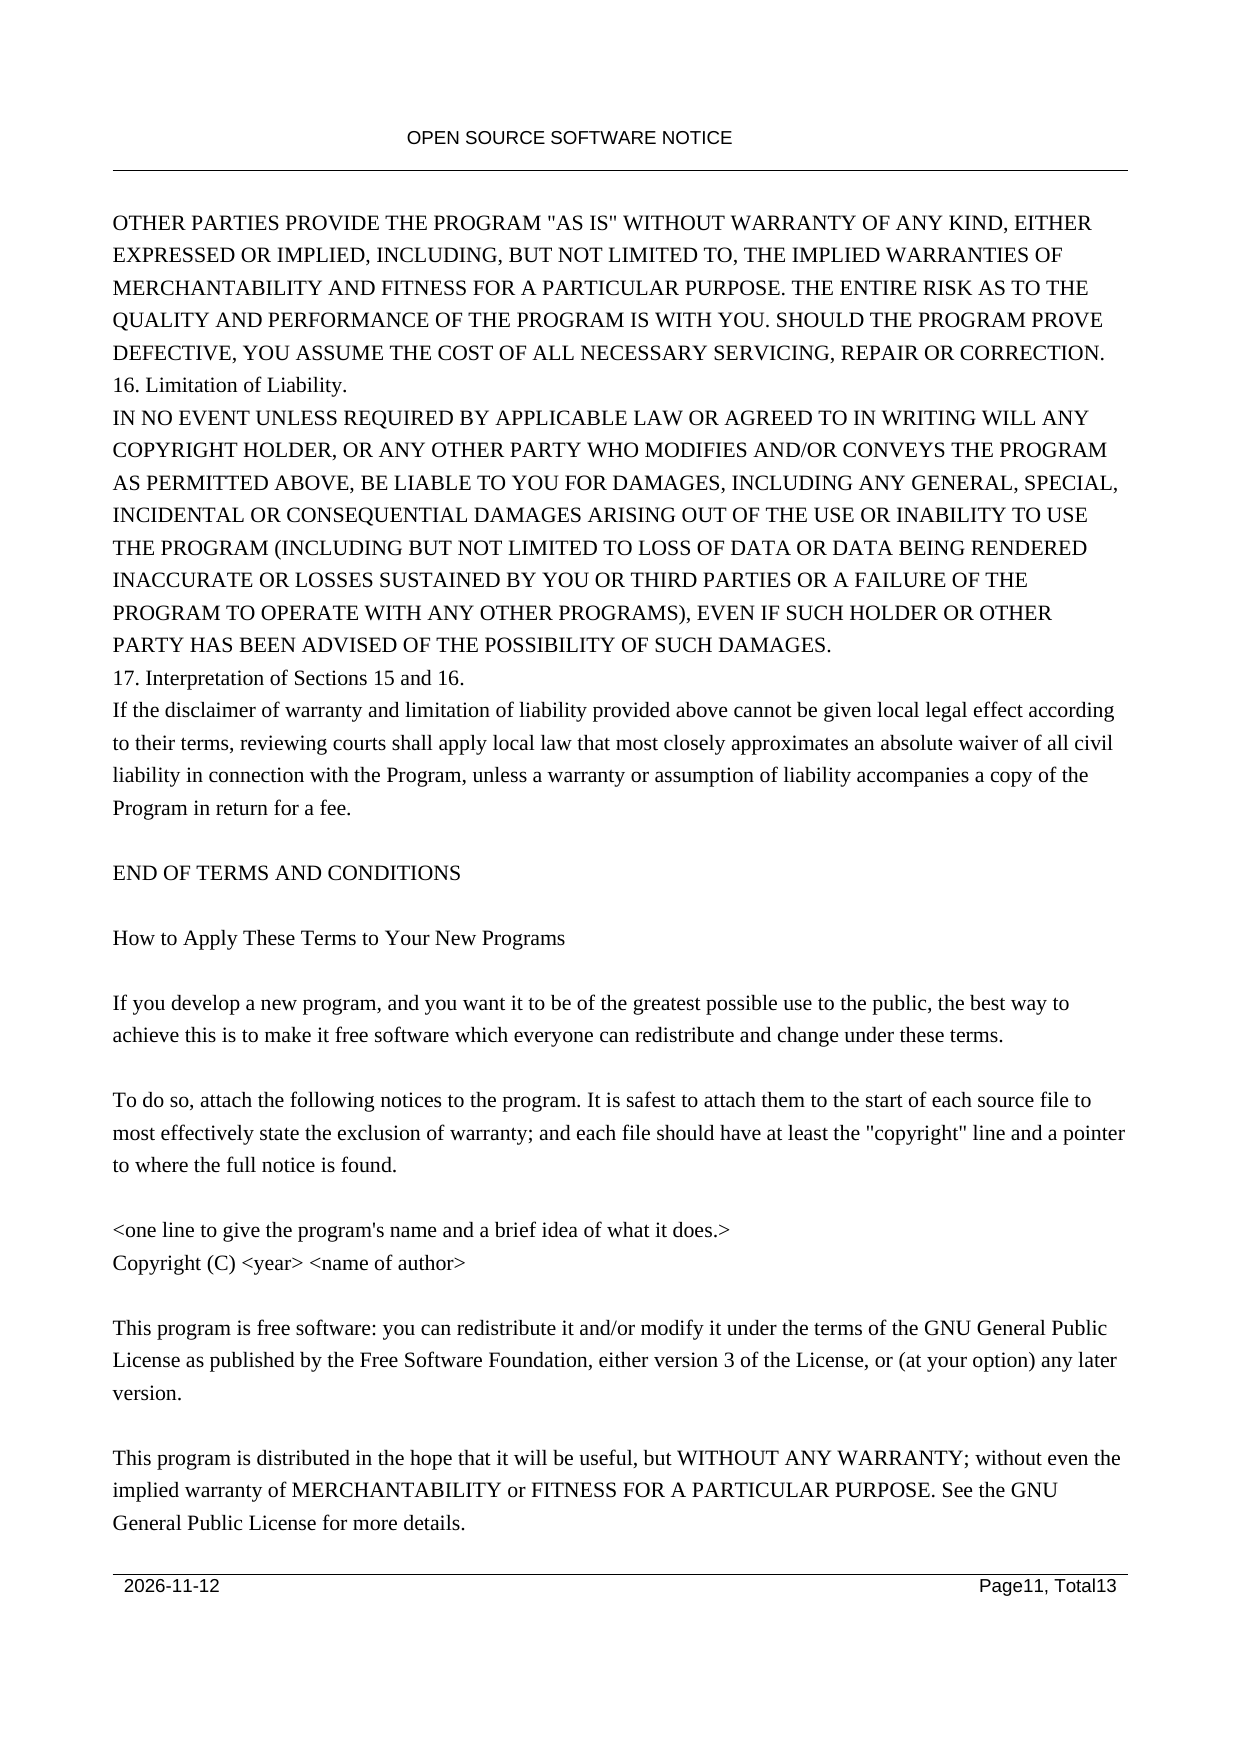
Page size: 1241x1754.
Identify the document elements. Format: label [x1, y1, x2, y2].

text [112, 206, 1128, 1539]
